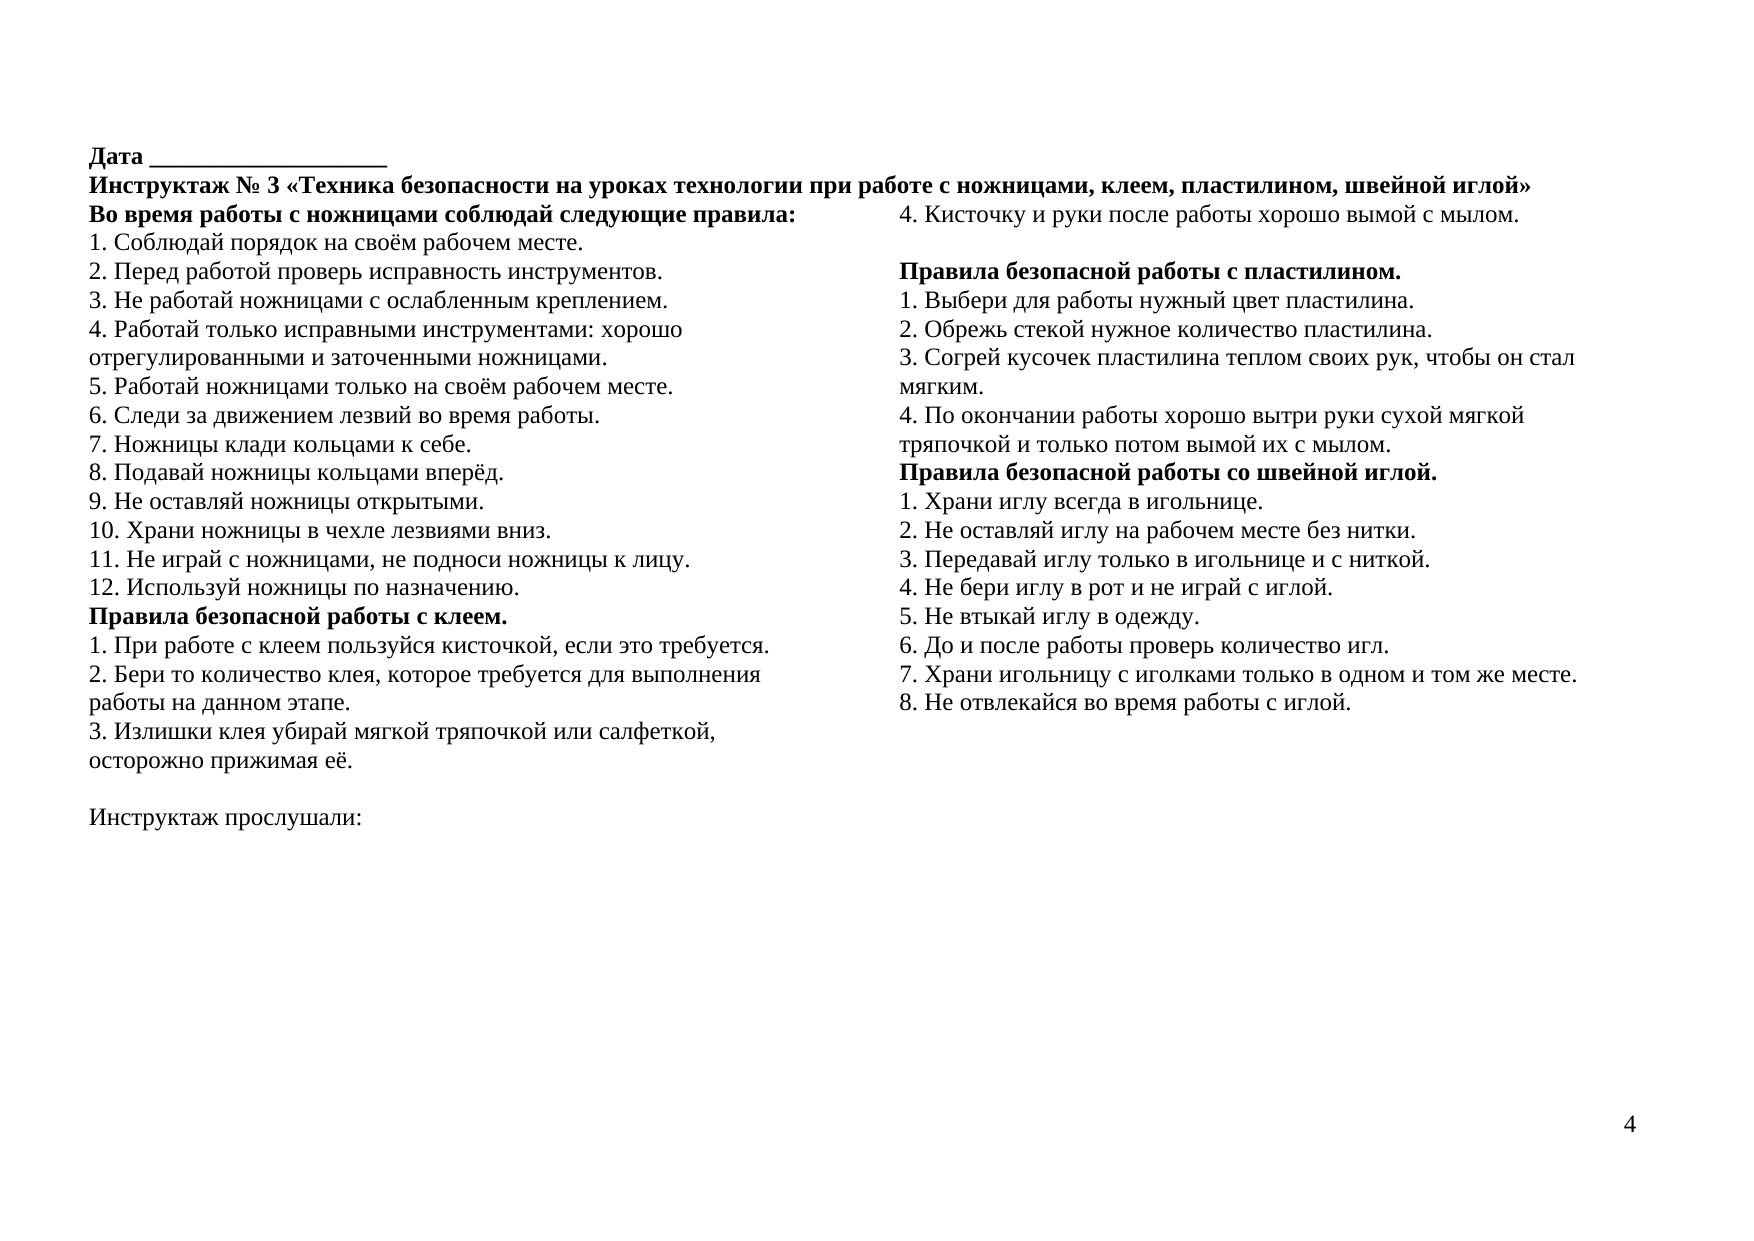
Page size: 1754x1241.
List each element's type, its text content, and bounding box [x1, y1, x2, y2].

text 2. Бери то количество клея, которое требуется для выполнения работы на данном этапе. [89, 659, 825, 716]
text 2. Перед работой проверь исправность инструментов. [89, 256, 825, 285]
text 11. Не играй с ножницами, не подноси ножницы к лицу. [89, 544, 825, 572]
text 7. Ножницы клади кольцами к себе. [89, 429, 825, 457]
text 12. Используй ножницы по назначению. [89, 572, 825, 601]
text 4. По окончании работы хорошо вытри руки сухой мягкой тряпочкой и только потом вымой их с мылом. [899, 400, 1636, 457]
text 2. Не оставляй иглу на рабочем месте без нитки. [899, 515, 1636, 544]
text 10. Храни ножницы в чехле лезвиями вниз. [89, 515, 825, 544]
text 6. До и после работы проверь количество игл. [899, 630, 1636, 659]
text 3. Не работай ножницами с ослабленным креплением. [89, 285, 825, 314]
text 1. Соблюдай порядок на своём рабочем месте. [89, 227, 825, 256]
text 3. Согрей кусочек пластилина теплом своих рук, чтобы он стал мягким. [899, 342, 1636, 400]
text Во время работы с ножницами соблюдай следующие правила: [89, 199, 825, 227]
text Правила безопасной работы co швейной иглой. [899, 457, 1636, 486]
text Инструктаж прослушали: [89, 802, 1636, 831]
text 8. Не отвлекайся во время работы с иглой. [899, 687, 1636, 716]
text 2. Обрежь стекой нужное количество пластилина. [899, 314, 1636, 342]
text 1. Выбери для работы нужный цвет пластилина. [899, 285, 1636, 314]
text 5. Работай ножницами только на своём рабочем месте. [89, 371, 825, 400]
text Правила безопасной работы с клеем. [89, 601, 825, 630]
text 5. Не втыкай иглу в одежду. [899, 601, 1636, 630]
text Правила безопасной работы с пластилином. [899, 256, 1636, 285]
text 3. Передавай иглу только в игольнице и с ниткой. [899, 544, 1636, 572]
text 1. При работе с клеем пользуйся кисточкой, если это требуется. [89, 630, 825, 659]
text 9. Не оставляй ножницы открытыми. [89, 486, 825, 515]
text 4. Не бери иглу в рот и не играй с иглой. [899, 572, 1636, 601]
text Дата ___________________ [89, 141, 1636, 170]
text 1. Храни иглу всегда в игольнице. [899, 486, 1636, 515]
text Инструктаж № 3 «Техника безопасности на уроках технологии при работе с ножницами, клеем, пластилином, швейной иглой» [89, 170, 1636, 199]
text 7. Храни игольницу с иголками только в одном и том же месте. [899, 659, 1636, 687]
text 4. Работай только исправными инструментами: хорошо отрегулированными и заточенными ножницами. [89, 314, 825, 371]
text 6. Следи за движением лезвий во время работы. [89, 400, 825, 429]
text 4. Кисточку и руки после работы хорошо вымой с мылом. [899, 199, 1636, 227]
text 8. Подавай ножницы кольцами вперёд. [89, 457, 825, 486]
text 3. Излишки клея убирай мягкой тряпочкой или салфеткой, осторожно прижимая её. [89, 716, 825, 774]
